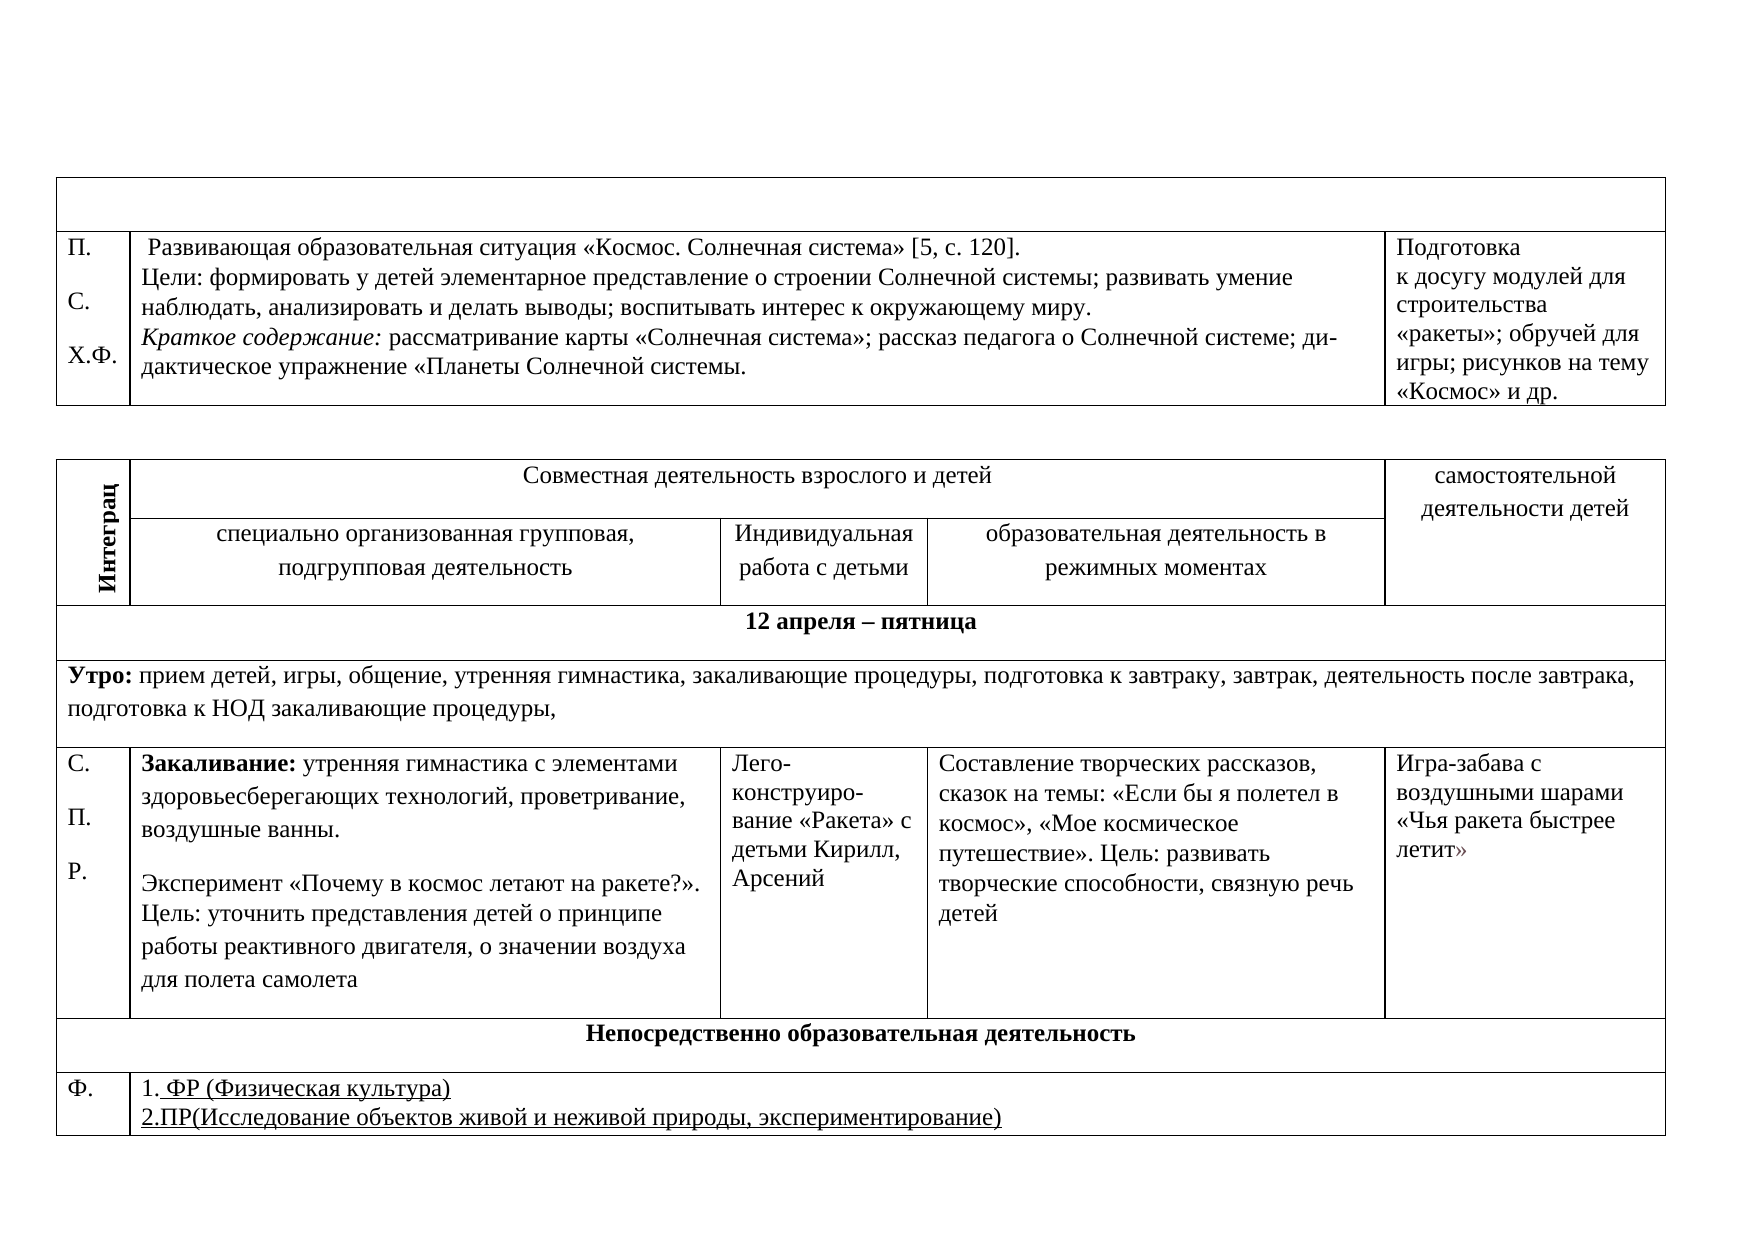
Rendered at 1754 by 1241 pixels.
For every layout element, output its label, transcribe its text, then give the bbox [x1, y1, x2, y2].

table_cell Непосредственно образовательная деятельность [57, 1019, 1665, 1072]
table_cell Игра-забава с воздушными шарами «Чья ракета быстрее летит» [1386, 748, 1665, 1017]
table_cell Закаливание: утренняя гимнастика с элементами здоровьесберегающих технологий, проветривание, воздушные ванны. Эксперимент «Почему в космос летают на ракете?». Цель: уточнить представления детей о принципе работы реактивного двигателя, о значении воздуха для полета самолета [131, 748, 720, 1017]
table_cell С. П. Р. [57, 748, 129, 1017]
table_cell Индивидуальная работа с детьми [721, 519, 927, 605]
table_cell Утро: прием детей, игры, общение, утренняя гимнастика, закаливающие процедуры, подготовка к завтраку, завтрак, деятельность после завтрака, подготовка к НОД закаливающие процедуры, [57, 661, 1665, 747]
table_cell Развивающая образовательная ситуация «Космос. Солнечная система» [5, с. 120]. Цели: формировать у детей элементарное представление о строении Солнечной системы; развивать умение наблюдать, анализировать и делать выводы; воспитывать интерес к окружающему миру. Краткое содержание: рассматривание карты «Солнечная система»; рассказ педагога о Солнечной системе; дидактическое упражнение «Планеты Солнечной системы. [131, 232, 1384, 404]
table_cell 12 апреля – пятница [57, 606, 1665, 659]
table_cell специально организованная групповая, подгрупповая деятельность [131, 519, 720, 605]
table_header Интеграция О.О. [57, 460, 129, 605]
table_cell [57, 178, 1665, 231]
table_cell Ф. П. [57, 1073, 129, 1135]
table_header самостоятельной деятельности детей [1386, 460, 1665, 605]
table_cell Составление творческих рассказов, сказок на темы: «Если бы я полетел в космос», «Мое космическое путешествие». Цель: развивать творческие способности, связную речь детей [928, 748, 1384, 1017]
table_header Совместная деятельность взрослого и детей [131, 460, 1384, 517]
table_cell образовательная деятельность в режимных моментах [928, 519, 1384, 605]
table_cell П. С. Х.Ф. [57, 232, 129, 404]
table_cell Подготовка к досугу модулей для строительства «ракеты»; обручей для игры; рисунков на тему «Космос» и др. [1386, 232, 1665, 404]
table_cell Лего-конструиро- вание «Ракета» с детьми Кирилл, Арсений [721, 748, 927, 1017]
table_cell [131, 1073, 1665, 1135]
